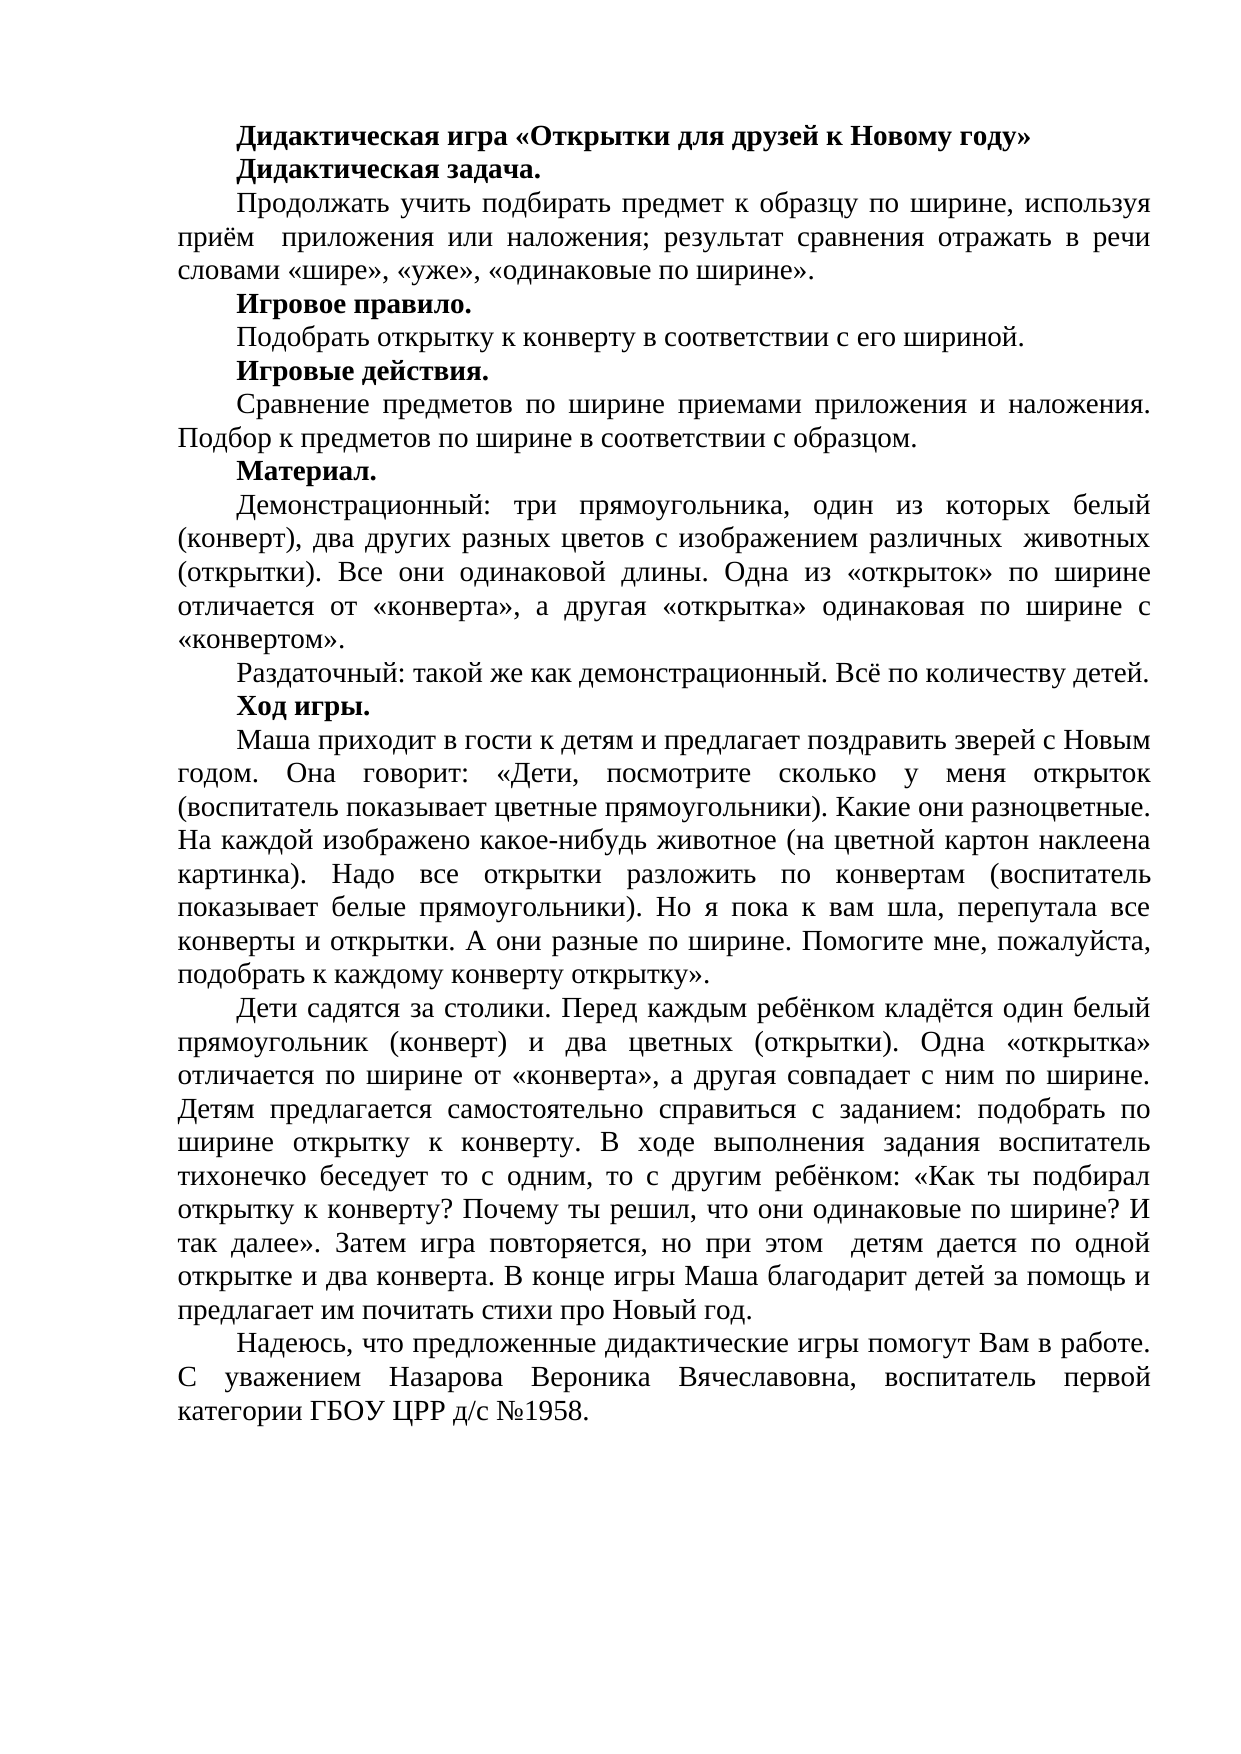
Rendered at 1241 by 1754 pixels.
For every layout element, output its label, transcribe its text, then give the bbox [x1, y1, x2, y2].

text Дети садятся за столики. Перед каждым ребёнком кладётся один белый прямоугольник (конверт) и два цветных (открытки). Одна «открытка» отличается по ширине от «конверта», а другая совпадает с ним по ширине. Детям предлагается самостоятельно справиться с заданием: подобрать по ширине открытку к конверту. В ходе выполнения задания воспитатель тихонечко беседует то с одним, то с другим ребёнком: «Как ты подбирал открытку к конверту? Почему ты решил, что они одинаковые по ширине? И так далее». Затем игра повторяется, но при этом детям дается по одной открытке и два конверта. В конце игры Маша благодарит детей за помощь и предлагает им почитать стихи про Новый год. [177, 990, 1152, 1326]
text Сравнение предметов по ширине приемами приложения и наложения. Подбор к предметов по ширине в соответствии с образцом. [177, 386, 1152, 453]
text Маша приходит в гости к детям и предлагает поздравить зверей с Новым годом. Она говорит: «Дети, посмотрите сколько у меня открыток (воспитатель показывает цветные прямоугольники). Какие они разноцветные. На каждой изображено какое-нибудь животное (на цветной картон наклеена картинка). Надо все открытки разложить по конвертам (воспитатель показывает белые прямоугольники). Но я пока к вам шла, перепутала все конверты и открытки. А они разные по ширине. Помогите мне, пожалуйста, подобрать к каждому конверту открытку». [177, 722, 1152, 990]
text Игровое правило. [177, 286, 1152, 319]
text Дидактическая задача. [177, 152, 1152, 185]
text Дидактическая игра «Открытки для друзей к Новому году» [177, 118, 1152, 152]
text Подобрать открытку к конверту в соответствии с его шириной. [177, 319, 1152, 353]
text Надеюсь, что предложенные дидактические игры помогут Вам в работе. С уважением Назарова Вероника Вячеславовна, воспитатель первой категории ГБОУ ЦРР д/с №1958. [177, 1326, 1152, 1426]
text Продолжать учить подбирать предмет к образцу по ширине, используя приём приложения или наложения; результат сравнения отражать в речи словами «шире», «уже», «одинаковые по ширине». [177, 185, 1152, 286]
text Демонстрационный: три прямоугольника, один из которых белый (конверт), два других разных цветов с изображением различных животных (открытки). Все они одинаковой длины. Одна из «открыток» по ширине отличается от «конверта», а другая «открытка» одинаковая по ширине с «конвертом». [177, 487, 1152, 655]
text Ход игры. [177, 688, 1152, 722]
text Игровые действия. [177, 353, 1152, 386]
text Материал. [177, 453, 1152, 487]
text Раздаточный: такой же как демонстрационный. Всё по количеству детей. [177, 655, 1152, 688]
